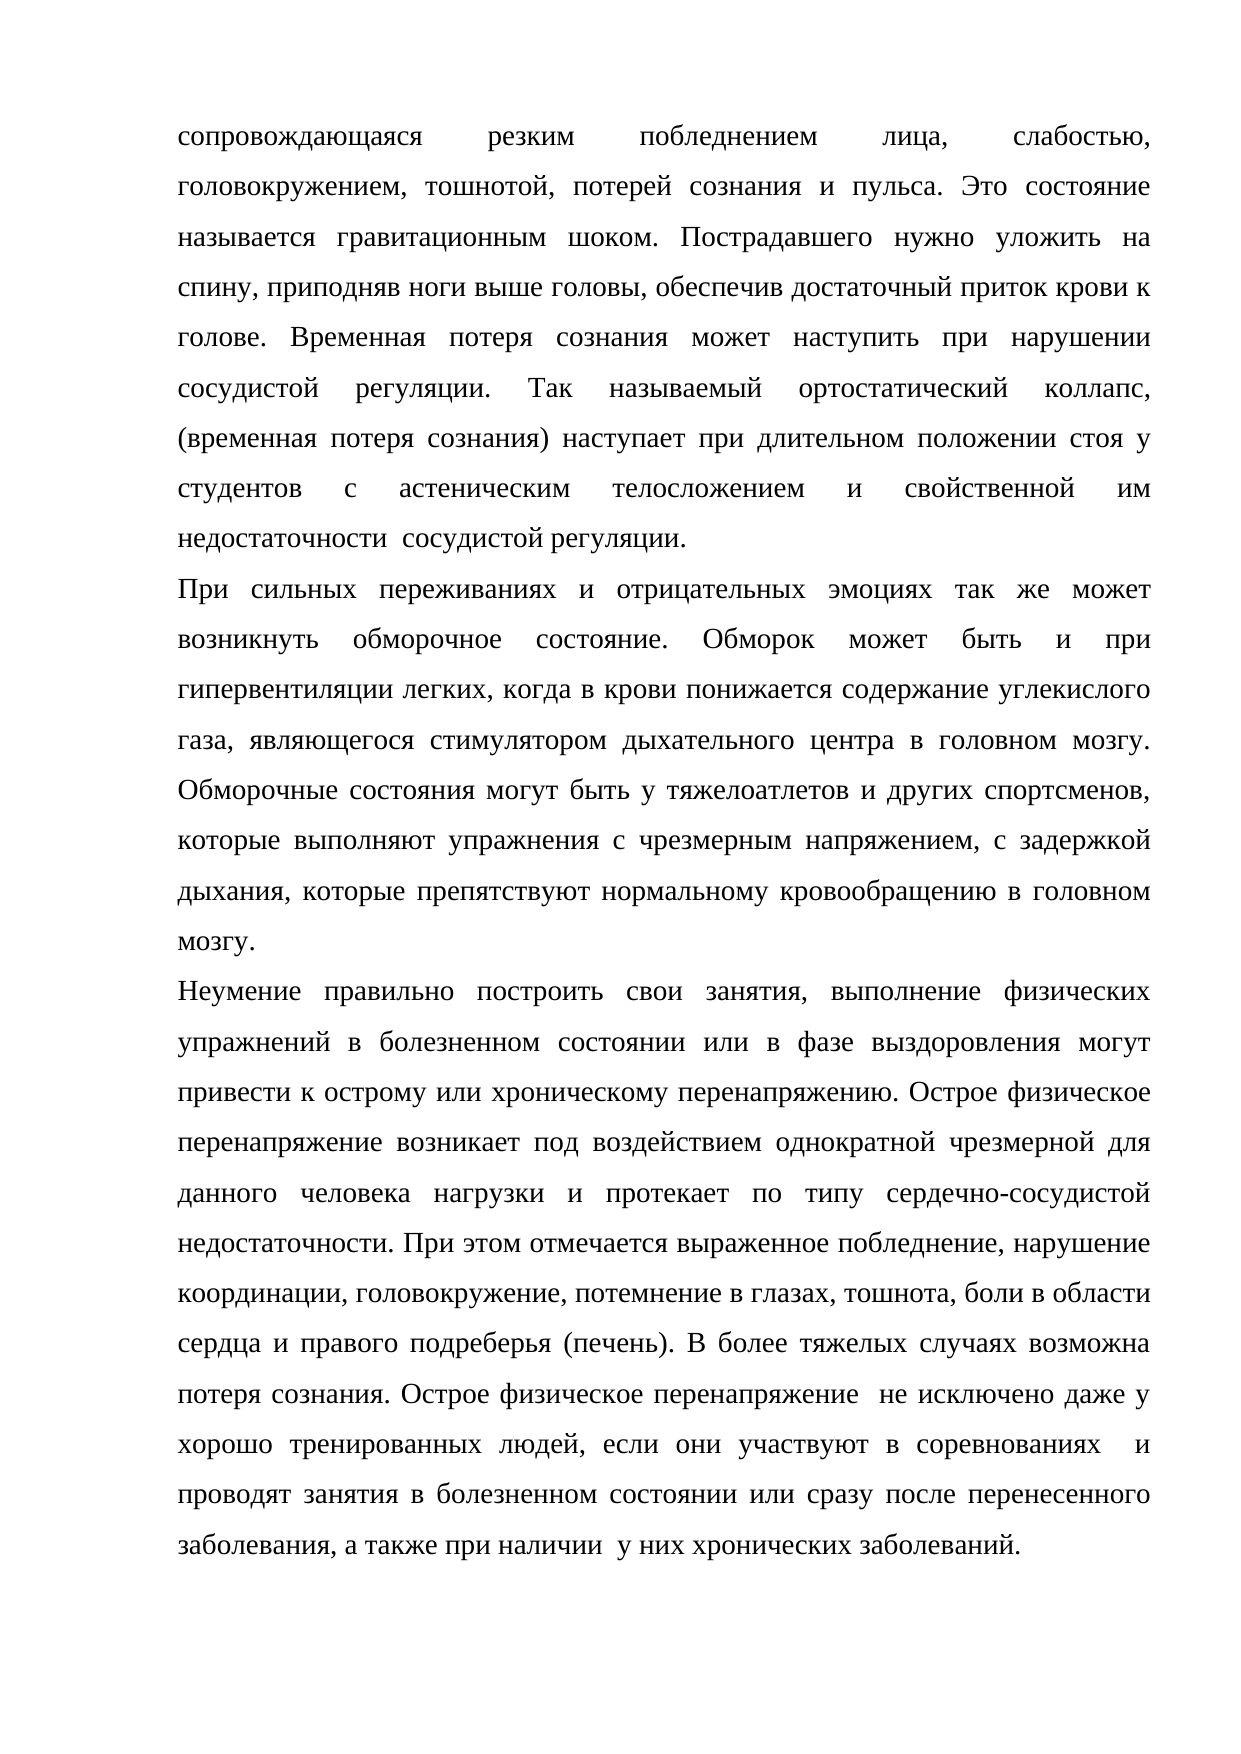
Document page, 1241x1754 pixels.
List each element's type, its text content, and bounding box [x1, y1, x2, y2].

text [177, 118, 1152, 554]
text Неумение правильно построить свои занятия, выполнение физических упражнений в болезненном состоянии или в фазе выздоровления могут привести к острому или хроническому перенапряжению. Острое физическое перенапряжение возникает под воздействием однократной чрезмерной для данного человека нагрузки и протекает по типу сердечно-сосудистой недостаточности. При этом отмечается выраженное побледнение, нарушение координации, головокружение, потемнение в глазах, тошнота, боли в области сердца и правого подреберья (печень). В более тяжелых случаях возможна потеря сознания. Острое физическое перенапряжение не исключено даже у хорошо тренированных людей, если они участвуют в соревнованиях и проводят занятия в болезненном состоянии или сразу после перенесенного заболевания, а также при наличии у них хронических заболеваний. [177, 973, 1152, 1560]
text При сильных переживаниях и отрицательных эмоциях так же может возникнуть обморочное состояние. Обморок может быть и при гипервентиляции легких, когда в крови понижается содержание углекислого газа, являющегося стимулятором дыхательного центра в головном мозгу. Обморочные состояния могут быть у тяжелоатлетов и других спортсменов, которые выполняют упражнения с чрезмерным напряжением, с задержкой дыхания, которые препятствуют нормальному кровообращению в головном мозгу. [177, 571, 1152, 957]
